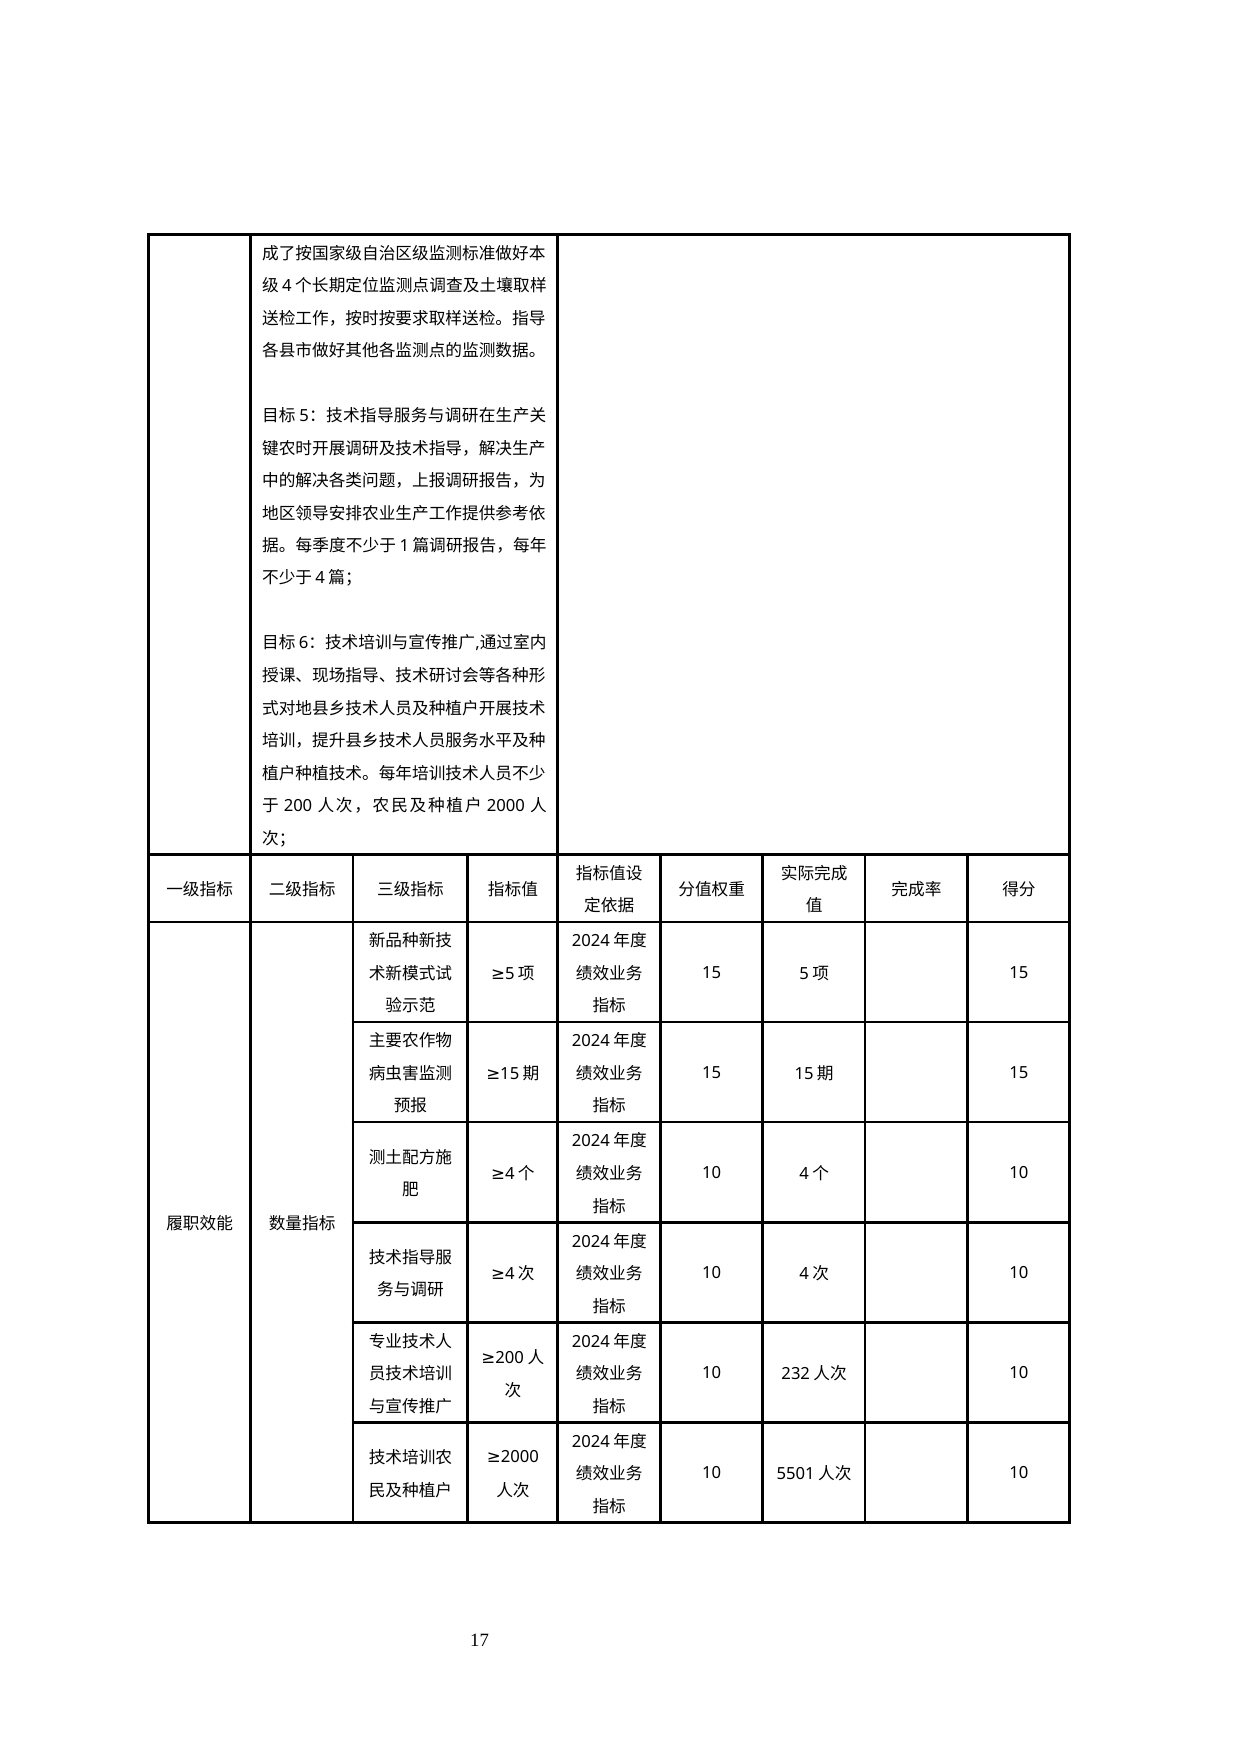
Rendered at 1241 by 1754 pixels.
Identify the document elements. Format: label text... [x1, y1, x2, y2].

table_cell 10 [969, 1224, 1068, 1321]
table_cell 15 [662, 923, 761, 1021]
table_cell [866, 1023, 966, 1121]
table_cell 4个 [764, 1123, 864, 1221]
table_cell 10 [662, 1224, 761, 1321]
table_cell 2024年度绩效业务指标 [559, 1123, 659, 1221]
table_cell 5项 [764, 923, 864, 1021]
table_cell 15 [662, 1023, 761, 1121]
table_cell 10 [662, 1324, 761, 1421]
table_cell ≥200人次 [469, 1324, 556, 1421]
table_cell 15 [969, 1023, 1068, 1121]
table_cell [252, 236, 556, 853]
table_cell 5501人次 [764, 1424, 864, 1521]
table_cell [866, 1224, 966, 1321]
table_cell 得分 [969, 856, 1068, 921]
table_cell 指标值 [469, 856, 556, 921]
table_cell 2024年度绩效业务指标 [559, 1324, 659, 1421]
table_cell [866, 923, 966, 1021]
table_cell 15期 [764, 1023, 864, 1121]
table_cell [866, 1424, 966, 1521]
table_cell 10 [662, 1424, 761, 1521]
table_cell 10 [969, 1424, 1068, 1521]
table_cell 主要农作物病虫害监测预报 [354, 1023, 466, 1121]
table_cell 三级指标 [354, 856, 466, 921]
table_cell 2024年度绩效业务指标 [559, 1023, 659, 1121]
table_cell 履职效能 [150, 923, 249, 1521]
table_cell 实际完成值 [764, 856, 864, 921]
table_cell 232人次 [764, 1324, 864, 1421]
table_cell 二级指标 [252, 856, 352, 921]
table_cell 技术指导服务与调研 [354, 1224, 466, 1321]
table_cell ≥15期 [469, 1023, 556, 1121]
table_cell 4次 [764, 1224, 864, 1321]
table_cell [866, 1324, 966, 1421]
table_cell [866, 1123, 966, 1221]
table_cell 技术培训农民及种植户 [354, 1424, 466, 1521]
table_cell ≥4个 [469, 1123, 556, 1221]
table_cell ≥4次 [469, 1224, 556, 1321]
table_cell 2024年度绩效业务指标 [559, 923, 659, 1021]
table_cell ≥2000人次 [469, 1424, 556, 1521]
table_cell 测土配方施肥 [354, 1123, 466, 1221]
table_cell 分值权重 [662, 856, 761, 921]
table_cell 2024年度绩效业务指标 [559, 1224, 659, 1321]
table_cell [559, 236, 1068, 853]
table_cell 指标值设定依据 [559, 856, 659, 921]
table_cell 完成率 [866, 856, 966, 921]
table_cell ≥5项 [469, 923, 556, 1021]
table_cell 新品种新技术新模式试验示范 [354, 923, 466, 1021]
table_cell 10 [662, 1123, 761, 1221]
table_cell 2024年度绩效业务指标 [559, 1424, 659, 1521]
table_cell 10 [969, 1324, 1068, 1421]
table_cell 数量指标 [252, 923, 352, 1521]
table_cell 专业技术人员技术培训与宣传推广 [354, 1324, 466, 1421]
table_cell 10 [969, 1123, 1068, 1221]
table_cell 15 [969, 923, 1068, 1021]
table_cell 一级指标 [150, 856, 249, 921]
